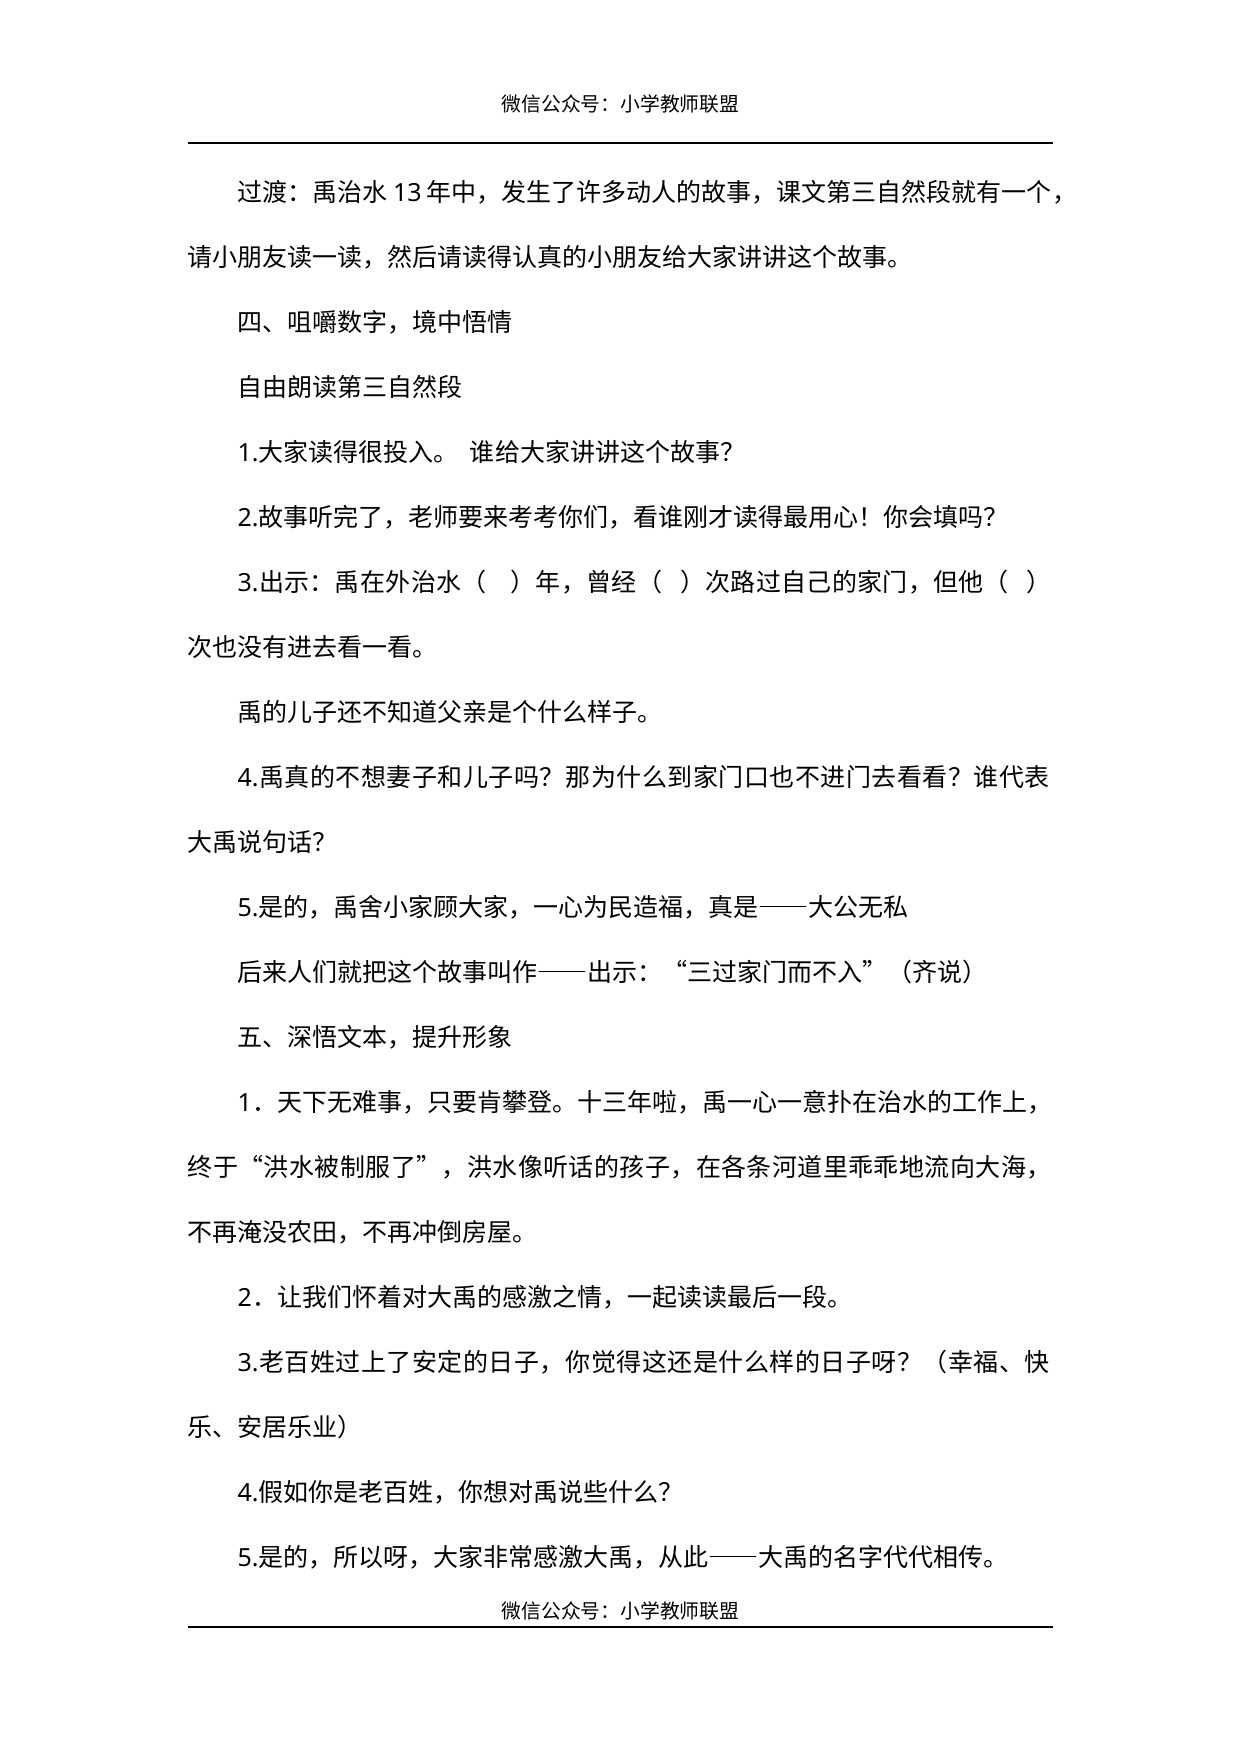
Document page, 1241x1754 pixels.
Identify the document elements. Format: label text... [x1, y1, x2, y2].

text 过渡：禹治水13年中，发生了许多动人的故事，课文第三自然段就有一个，请小朋友读一读，然后请读得认真的小朋友给大家讲讲这个故事。 [187, 158, 1053, 288]
text 2．让我们怀着对大禹的感激之情，一起读读最后一段。 [187, 1263, 1053, 1328]
text 4.假如你是老百姓，你想对禹说些什么？ [187, 1458, 1053, 1523]
text 5.是的，禹舍小家顾大家，一心为民造福，真是——大公无私 [187, 873, 1053, 938]
text 4.禹真的不想妻子和儿子吗？那为什么到家门口也不进门去看看？谁代表大禹说句话？ [187, 743, 1053, 873]
text 3.出示：禹在外治水（ ）年，曾经（ ）次路过自己的家门，但他（ ）次也没有进去看一看。 [187, 548, 1053, 678]
text 1．天下无难事，只要肯攀登。十三年啦，禹一心一意扑在治水的工作上，终于“洪水被制服了”，洪水像听话的孩子，在各条河道里乖乖地流向大海，不再淹没农田，不再冲倒房屋。 [187, 1068, 1053, 1263]
text 五、深悟文本，提升形象 [187, 1003, 1053, 1068]
text 3.老百姓过上了安定的日子，你觉得这还是什么样的日子呀？（幸福、快乐、安居乐业） [187, 1328, 1053, 1458]
text 5.是的，所以呀，大家非常感激大禹，从此——大禹的名字代代相传。 [187, 1523, 1053, 1588]
text 四、咀嚼数字，境中悟情 [187, 288, 1053, 353]
text 后来人们就把这个故事叫作——出示：“三过家门而不入”（齐说） [187, 938, 1053, 1003]
text 1.大家读得很投入。 谁给大家讲讲这个故事？ [187, 418, 1053, 483]
text 2.故事听完了，老师要来考考你们，看谁刚才读得最用心！你会填吗？ [187, 483, 1053, 548]
text 自由朗读第三自然段 [187, 353, 1053, 418]
text 禹的儿子还不知道父亲是个什么样子。 [187, 678, 1053, 743]
